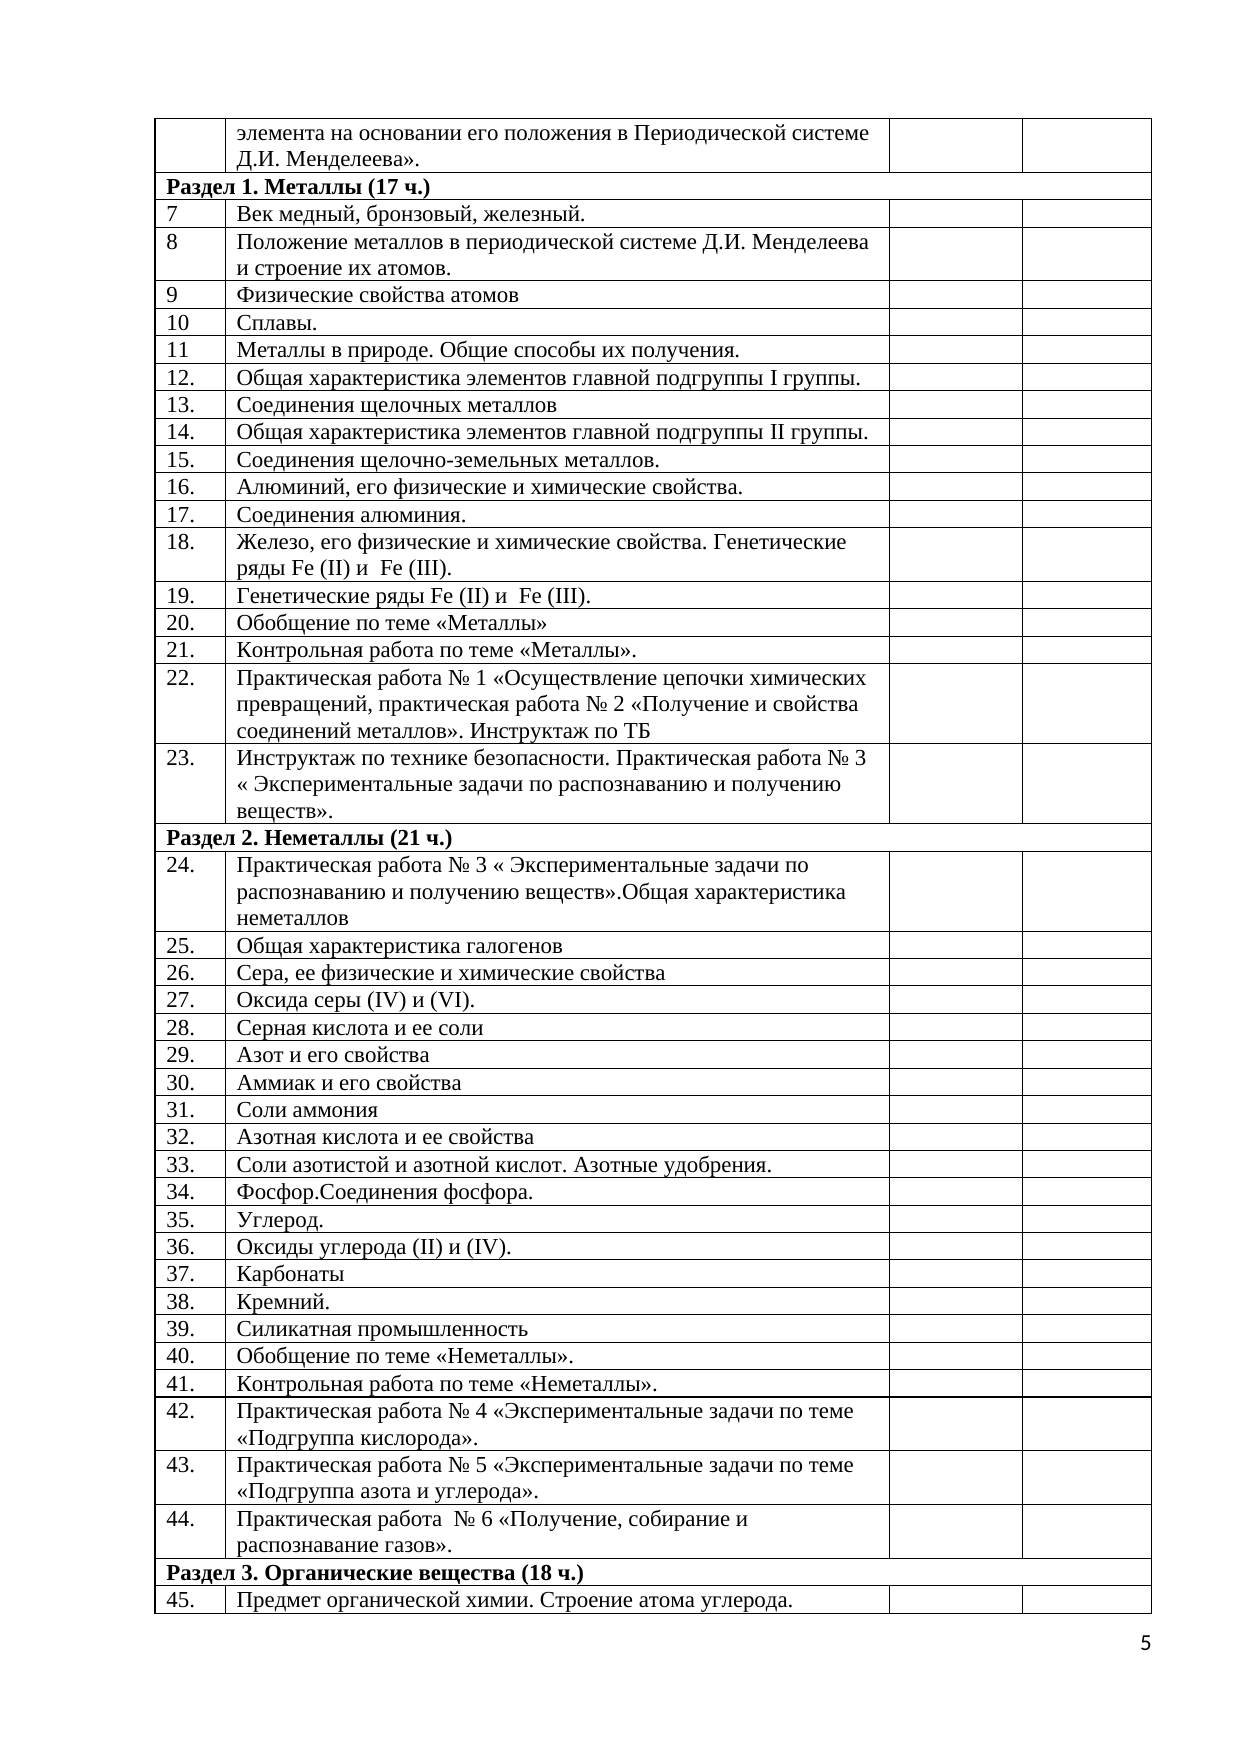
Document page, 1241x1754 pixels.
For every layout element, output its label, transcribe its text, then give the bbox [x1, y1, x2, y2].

table_cell [1023, 1505, 1151, 1558]
table_cell Практическая работа № 4 «Экспериментальные задачи по теме «Подгруппа кислорода». [226, 1398, 889, 1450]
table_cell Раздел 3. Органические вещества (18 ч.) [156, 1559, 1151, 1585]
table_cell Соли аммония [226, 1096, 889, 1122]
table_cell [1023, 1096, 1151, 1122]
table_cell [1023, 336, 1151, 363]
table_cell 33. [156, 1151, 225, 1177]
table_cell [890, 1260, 1022, 1287]
table_cell 43. [156, 1451, 225, 1504]
table_cell [1023, 1206, 1151, 1232]
table_cell 32. [156, 1124, 225, 1150]
table_cell [890, 336, 1022, 363]
table_cell Контрольная работа по теме «Металлы». [226, 637, 889, 663]
table_cell Общая характеристика галогенов [226, 932, 889, 958]
table_cell [890, 1069, 1022, 1095]
table_cell [1023, 852, 1151, 931]
table_cell [1023, 1233, 1151, 1259]
table_cell [1023, 501, 1151, 527]
table_cell 21. [156, 637, 225, 663]
table_cell Физические свойства атомов [226, 281, 889, 308]
table_cell Соединения алюминия. [226, 501, 889, 527]
table_cell Положение металлов в периодической системе Д.И. Менделеева и строение их атомов. [226, 228, 889, 280]
table_cell Обобщение по теме «Металлы» [226, 609, 889, 636]
table_cell [890, 582, 1022, 608]
table_cell Алюминий, его физические и химические свойства. [226, 473, 889, 499]
table_cell 14. [156, 419, 225, 445]
table_cell 40. [156, 1343, 225, 1369]
table_cell 18. [156, 528, 225, 581]
table_cell Азот и его свойства [226, 1041, 889, 1068]
table_cell Оксида серы (IV) и (VI). [226, 986, 889, 1013]
table_cell [1023, 1315, 1151, 1342]
table_cell 7 [156, 200, 225, 227]
table_cell [1023, 1586, 1151, 1612]
table_cell Углерод. [226, 1206, 889, 1232]
table_cell [1023, 744, 1151, 823]
table_cell [890, 309, 1022, 335]
table_cell [890, 1370, 1022, 1396]
table_cell [1023, 364, 1151, 390]
table_cell Практическая работа № 1 «Осуществление цепочки химических превращений, практическая работа № 2 «Получение и свойства соединений металлов». Инструктаж по ТБ [226, 664, 889, 743]
table_cell [1023, 119, 1151, 172]
table_cell [1023, 528, 1151, 581]
table_cell [1023, 932, 1151, 958]
table_cell [1023, 391, 1151, 417]
table_cell Практическая работа № 3 « Экспериментальные задачи по распознаванию и получению веществ».Общая характеристика неметаллов [226, 852, 889, 931]
table_cell 34. [156, 1178, 225, 1204]
table_cell [1023, 1041, 1151, 1068]
table_cell Соединения щелочно-земельных металлов. [226, 446, 889, 472]
table_cell 12. [156, 364, 225, 390]
table_cell [890, 1096, 1022, 1122]
table_cell [1023, 1260, 1151, 1287]
table_cell 24. [156, 852, 225, 931]
table_cell Раздел 1. Металлы (17 ч.) [156, 173, 1151, 199]
table_cell Генетические ряды Fe (II) и Fe (III). [226, 582, 889, 608]
table_cell 10 [156, 309, 225, 335]
table_cell Век медный, бронзовый, железный. [226, 200, 889, 227]
table_cell [890, 1014, 1022, 1040]
table_cell 13. [156, 391, 225, 417]
table_cell [1023, 959, 1151, 985]
table_cell 19. [156, 582, 225, 608]
table_cell 20. [156, 609, 225, 636]
table_cell [1023, 228, 1151, 280]
table_cell [890, 1233, 1022, 1259]
table_cell [1023, 1151, 1151, 1177]
table_cell [1023, 582, 1151, 608]
table_cell Сплавы. [226, 309, 889, 335]
table_cell 29. [156, 1041, 225, 1068]
table_cell [890, 609, 1022, 636]
table_cell Оксиды углерода (II) и (IV). [226, 1233, 889, 1259]
table_cell Металлы в природе. Общие способы их получения. [226, 336, 889, 363]
table_cell Серная кислота и ее соли [226, 1014, 889, 1040]
table_cell [890, 446, 1022, 472]
table_cell 35. [156, 1206, 225, 1232]
table_cell [890, 1398, 1022, 1450]
table_cell 25. [156, 932, 225, 958]
table_cell [890, 1206, 1022, 1232]
table_cell Азотная кислота и ее свойства [226, 1124, 889, 1150]
table_cell [890, 1288, 1022, 1314]
table_cell [890, 119, 1022, 172]
table_cell Соли азотистой и азотной кислот. Азотные удобрения. [226, 1151, 889, 1177]
table_cell [890, 419, 1022, 445]
table_cell 6. [156, 119, 225, 172]
table_cell [890, 228, 1022, 280]
table_cell Контрольная работа по теме «Неметаллы». [226, 1370, 889, 1396]
table_cell [890, 744, 1022, 823]
table_cell Общая характеристика элементов главной подгруппы I группы. [226, 364, 889, 390]
table_cell 22. [156, 664, 225, 743]
table_cell 26. [156, 959, 225, 985]
table_cell [890, 664, 1022, 743]
table_cell Предмет органической химии. Строение атома углерода. [226, 1586, 889, 1612]
table_cell 27. [156, 986, 225, 1013]
table_cell [890, 281, 1022, 308]
table_cell 38. [156, 1288, 225, 1314]
table_cell [1023, 1370, 1151, 1396]
table_cell [890, 637, 1022, 663]
table_cell Практическая работа № 5 «Экспериментальные задачи по теме «Подгруппа азота и углерода». [226, 1451, 889, 1504]
table_cell Инструктаж по технике безопасности. Практическая работа № 3 « Экспериментальные задачи по распознаванию и получению веществ». [226, 744, 889, 823]
table_cell 37. [156, 1260, 225, 1287]
table_cell [890, 932, 1022, 958]
table_cell [890, 391, 1022, 417]
table_cell [890, 528, 1022, 581]
table_cell 15. [156, 446, 225, 472]
table_cell [1023, 1014, 1151, 1040]
table_cell [1023, 664, 1151, 743]
table_cell [890, 986, 1022, 1013]
table_cell [1023, 637, 1151, 663]
table_cell [890, 1343, 1022, 1369]
table_cell 16. [156, 473, 225, 499]
table_cell [1023, 281, 1151, 308]
table_cell [890, 959, 1022, 985]
table_cell [1023, 1398, 1151, 1450]
table_cell [890, 1505, 1022, 1558]
table_cell [890, 1315, 1022, 1342]
table_cell Общая характеристика элементов главной подгруппы II группы. [226, 419, 889, 445]
table_cell Обобщение по теме «Неметаллы». [226, 1343, 889, 1369]
table_cell Соединения щелочных металлов [226, 391, 889, 417]
table_cell 17. [156, 501, 225, 527]
table_cell 30. [156, 1069, 225, 1095]
table_cell Раздел 2. Неметаллы (21 ч.) [156, 824, 1151, 851]
table_cell Кремний. [226, 1288, 889, 1314]
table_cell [226, 119, 889, 172]
table_cell 41. [156, 1370, 225, 1396]
table_cell 23. [156, 744, 225, 823]
table_cell [1023, 473, 1151, 499]
table_cell 45. [156, 1586, 225, 1612]
table_cell Железо, его физические и химические свойства. Генетические ряды Fe (II) и Fe (III). [226, 528, 889, 581]
table_cell [1023, 986, 1151, 1013]
table_cell 36. [156, 1233, 225, 1259]
table_cell Фосфор.Соединения фосфора. [226, 1178, 889, 1204]
table_cell [890, 1124, 1022, 1150]
table_cell [1023, 309, 1151, 335]
table_cell [1023, 1343, 1151, 1369]
table_cell Силикатная промышленность [226, 1315, 889, 1342]
table_cell [1023, 1288, 1151, 1314]
table_cell [1023, 200, 1151, 227]
table_cell [1023, 419, 1151, 445]
table_cell [890, 1586, 1022, 1612]
table_cell [1023, 1451, 1151, 1504]
table_cell 8 [156, 228, 225, 280]
table_cell [890, 1451, 1022, 1504]
table_cell [890, 852, 1022, 931]
table_cell 31. [156, 1096, 225, 1122]
table_cell 28. [156, 1014, 225, 1040]
table_cell Сера, ее физические и химические свойства [226, 959, 889, 985]
table_cell [890, 473, 1022, 499]
table_cell [890, 1151, 1022, 1177]
table_cell [1023, 1178, 1151, 1204]
table_cell Карбонаты [226, 1260, 889, 1287]
table_cell [890, 1041, 1022, 1068]
table_cell Практическая работа № 6 «Получение, собирание и распознавание газов». [226, 1505, 889, 1558]
table_cell 39. [156, 1315, 225, 1342]
table_cell [890, 501, 1022, 527]
table_cell [890, 364, 1022, 390]
table_cell 44. [156, 1505, 225, 1558]
table_cell Аммиак и его свойства [226, 1069, 889, 1095]
table_cell [890, 200, 1022, 227]
table_cell 42. [156, 1398, 225, 1450]
table_cell [1023, 1069, 1151, 1095]
table_cell 9 [156, 281, 225, 308]
table_cell [1023, 1124, 1151, 1150]
table_cell [890, 1178, 1022, 1204]
table_cell [1023, 609, 1151, 636]
table_cell 11 [156, 336, 225, 363]
table_cell [1023, 446, 1151, 472]
